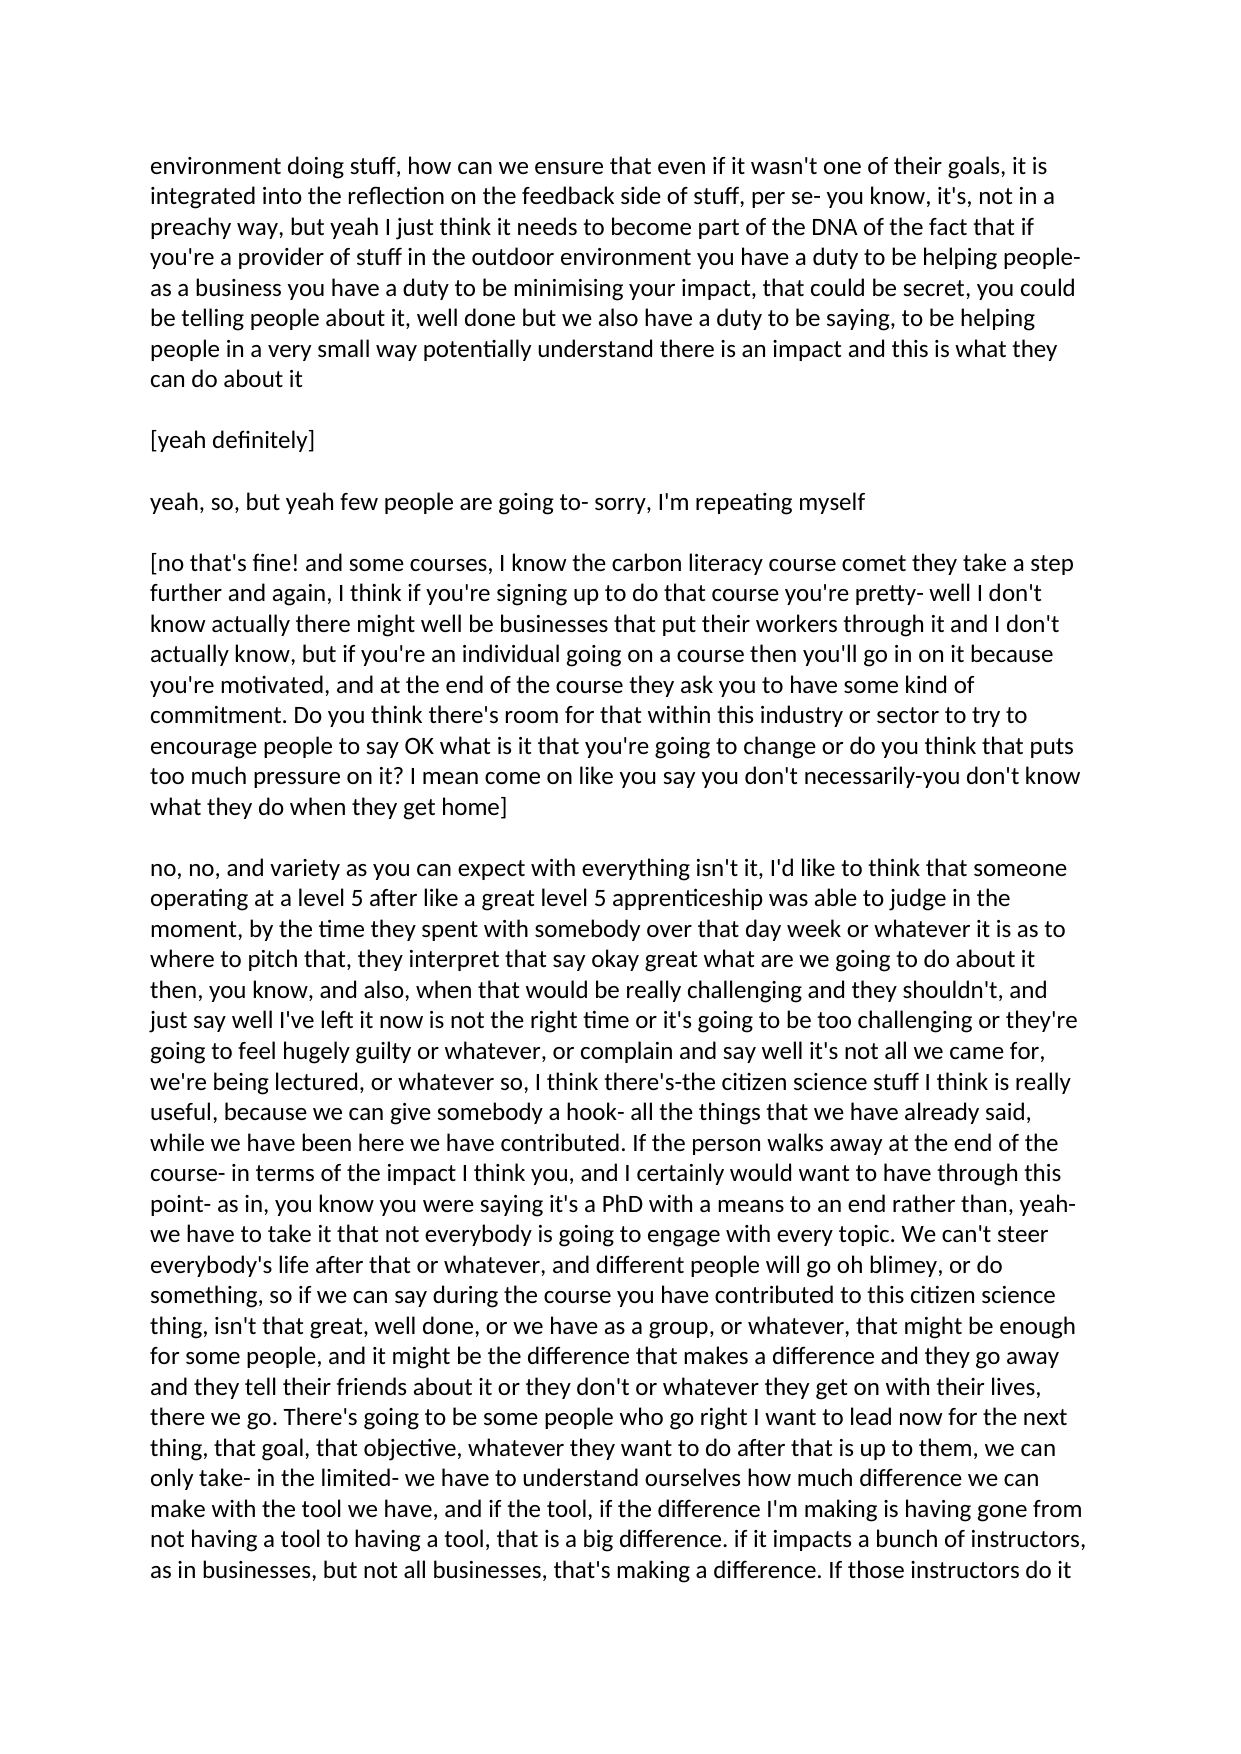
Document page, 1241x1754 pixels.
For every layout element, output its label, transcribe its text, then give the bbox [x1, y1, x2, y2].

text [no that's fine! and some courses, I know the carbon literacy course comet they take a step further and again, I think if you're signing up to do that course you're pretty- well I don't know actually there might well be businesses that put their workers through it and I don't actually know, but if you're an individual going on a course then you'll go in on it because you're motivated, and at the end of the course they ask you to have some kind of commitment. Do you think there's room for that within this industry or sector to try to encourage people to say OK what is it that you're going to change or do you think that puts too much pressure on it? I mean come on like you say you don't necessarily-you don't know what they do when they get home] [150, 547, 1090, 821]
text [150, 852, 1090, 1584]
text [150, 150, 1090, 394]
text [yeah definitely] [150, 425, 1090, 455]
text yeah, so, but yeah few people are going to- sorry, I'm repeating myself [150, 486, 1090, 516]
